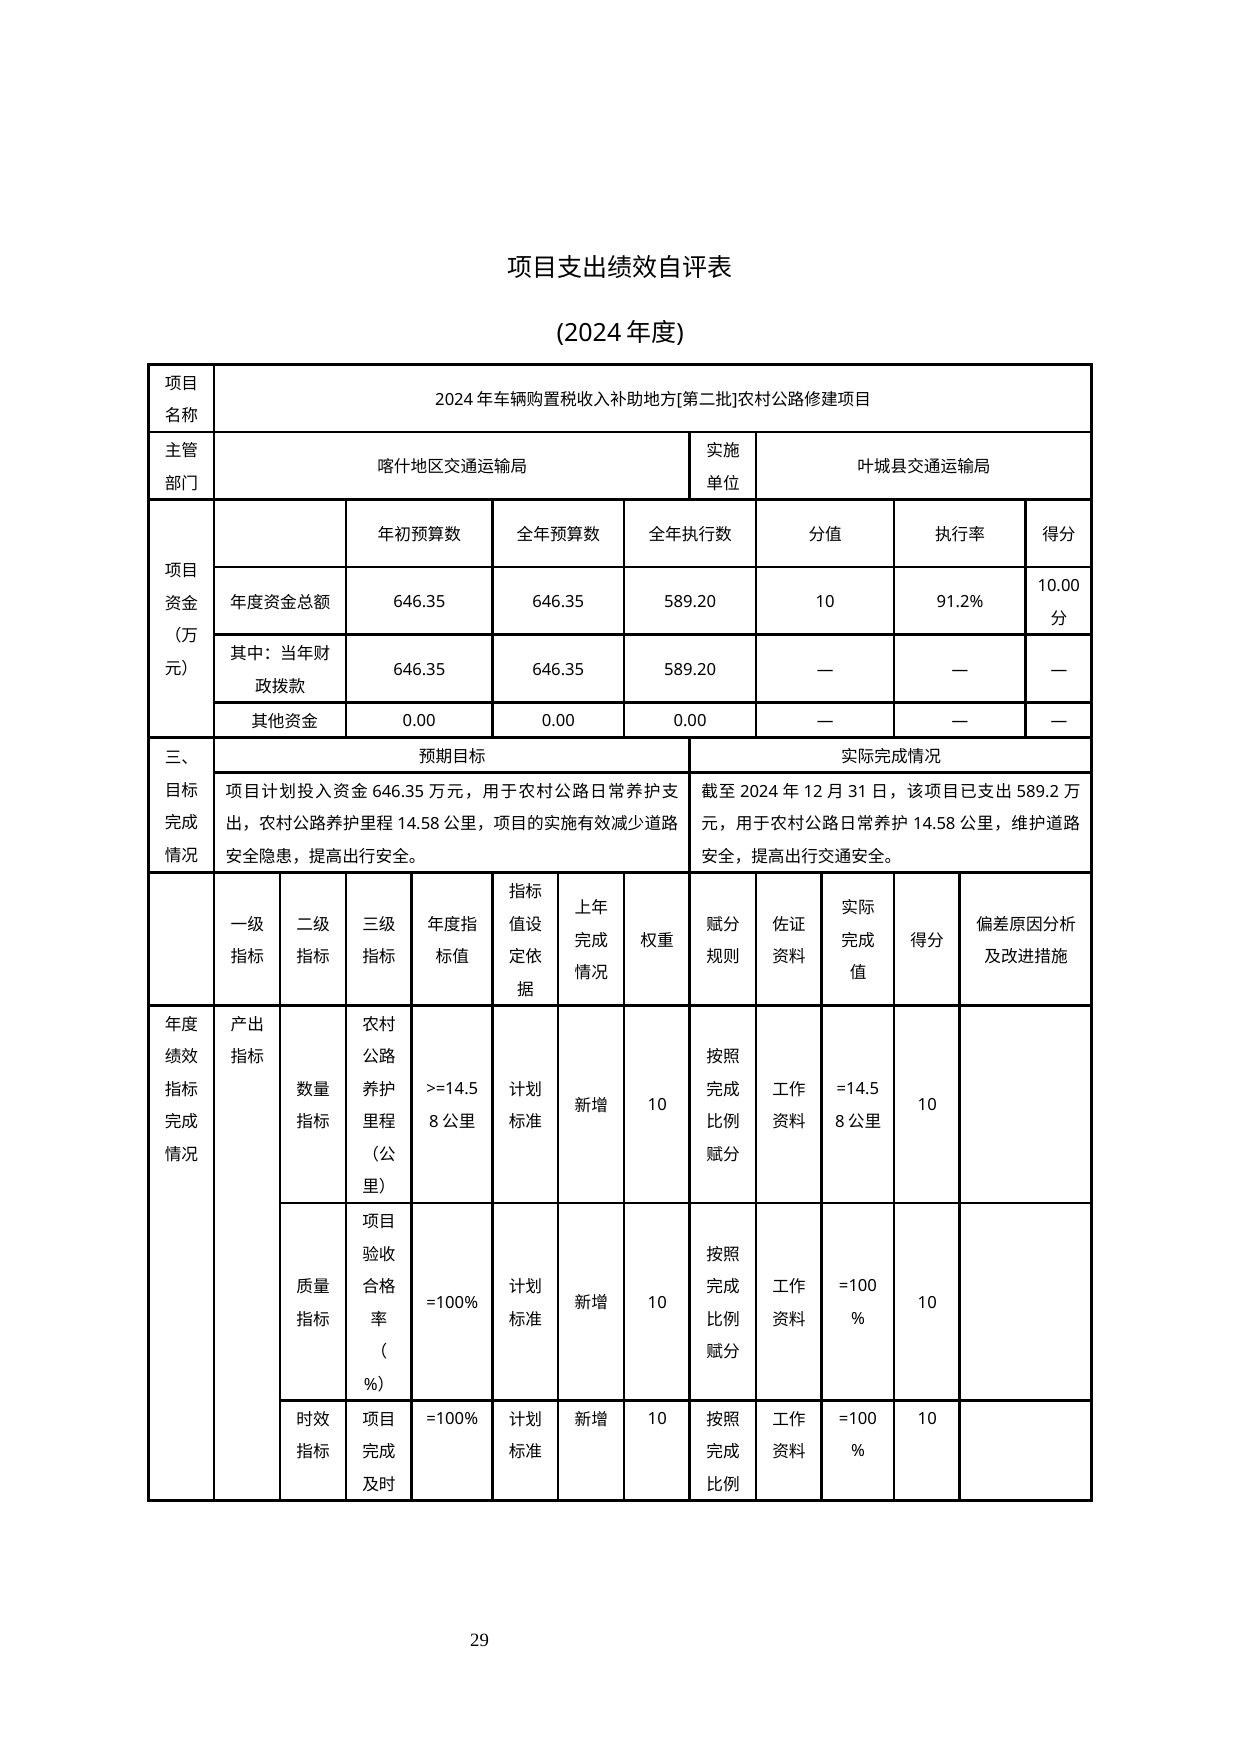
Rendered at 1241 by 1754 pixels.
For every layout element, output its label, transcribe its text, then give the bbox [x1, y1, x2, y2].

table_cell 项目资金 （万元） [150, 501, 213, 736]
table_cell 得分 [895, 874, 958, 1004]
table_cell 二级指标 [281, 874, 345, 1004]
table_cell [961, 1204, 1090, 1399]
table_cell 按照完成比例赋分 [691, 1402, 755, 1499]
table_cell 2024年车辆购置税收入补助地方[第二批]农村公路修建项目 [215, 366, 1090, 431]
table_cell 计划标准 [494, 1204, 557, 1399]
table_cell 新增 [559, 1402, 623, 1499]
table_cell [150, 874, 213, 1004]
table_cell 其中：当年财政拨款 [215, 636, 345, 701]
table_cell 佐证资料 [757, 874, 820, 1004]
table_cell 0.00 [347, 704, 491, 736]
table_cell 646.35 [494, 568, 623, 633]
table_cell 646.35 [494, 636, 623, 701]
table_cell 时效指标 [281, 1402, 345, 1499]
table_cell 计划标准 [494, 1402, 557, 1499]
table_cell 实际完成值 [823, 874, 893, 1004]
table_cell — [1027, 704, 1090, 736]
table_cell 年度指标值 [413, 874, 491, 1004]
table_cell 10 [895, 1402, 958, 1499]
table_cell 10 [625, 1007, 688, 1201]
table_cell 三、目标完成情况 [150, 739, 213, 871]
table_cell 0.00 [625, 704, 755, 736]
table_cell 执行率 [895, 501, 1024, 566]
table_cell >=14.58公里 [413, 1007, 491, 1201]
table_cell 主管部门 [150, 433, 213, 498]
table_cell 喀什地区交通运输局 [215, 433, 688, 498]
table_cell 项目名称 [150, 366, 213, 431]
table_cell [961, 1402, 1090, 1499]
table_cell =100% [413, 1204, 491, 1399]
table_cell 年度资金总额 [215, 568, 345, 633]
table_cell 一级指标 [215, 874, 279, 1004]
table_cell 646.35 [347, 636, 491, 701]
table_cell [961, 1007, 1090, 1201]
table_cell 按照完成比例赋分 [691, 1007, 755, 1201]
table_cell 589.20 [625, 636, 755, 701]
table_cell — [757, 636, 893, 701]
table_cell 其他资金 [215, 704, 345, 736]
table_header 项目支出绩效自评表 [148, 233, 1092, 298]
table_cell 10 [625, 1402, 688, 1499]
table_cell 10 [625, 1204, 688, 1399]
table_cell — [757, 704, 893, 736]
table_cell =14.58公里 [823, 1007, 893, 1201]
table_cell — [895, 636, 1024, 701]
table_cell =100% [823, 1402, 893, 1499]
table_cell 年初预算数 [347, 501, 491, 566]
table_cell [215, 501, 345, 566]
table_cell 实施单位 [691, 433, 755, 498]
table_cell 实际完成情况 [691, 739, 1090, 771]
table_cell =100% [823, 1204, 893, 1399]
table_cell =100% [413, 1402, 491, 1499]
table_cell 指标值设定依据 [494, 874, 557, 1004]
table_cell 偏差原因分析及改进措施 [961, 874, 1090, 1004]
table_cell — [895, 704, 1024, 736]
table_cell 工作资料 [757, 1204, 820, 1399]
table_cell 赋分规则 [691, 874, 755, 1004]
table_cell 589.20 [625, 568, 755, 633]
table_cell (2024年度) [148, 298, 1092, 363]
table_cell 产出指标 [215, 1007, 279, 1499]
table_cell 上年完成情况 [559, 874, 623, 1004]
table_cell 10 [895, 1007, 958, 1201]
table_cell 计划标准 [494, 1007, 557, 1201]
table_cell 三级指标 [347, 874, 410, 1004]
table_cell 全年执行数 [625, 501, 755, 566]
table_cell 10 [895, 1204, 958, 1399]
table_cell 10.00分 [1027, 568, 1090, 633]
table_cell 全年预算数 [494, 501, 623, 566]
table_cell 项目完成及时率（%） [347, 1402, 410, 1499]
table_cell 农村公路养护里程（公里） [347, 1007, 410, 1201]
table_cell 91.2% [895, 568, 1024, 633]
table_cell 新增 [559, 1204, 623, 1399]
table_cell 10 [757, 568, 893, 633]
table_cell 分值 [757, 501, 893, 566]
table_cell 叶城县交通运输局 [757, 433, 1090, 498]
table_cell 数量指标 [281, 1007, 345, 1201]
table_cell 工作资料 [757, 1402, 820, 1499]
table_cell 项目验收合格率（%） [347, 1204, 410, 1399]
table_cell 质量指标 [281, 1204, 345, 1399]
table_cell — [1027, 636, 1090, 701]
table_cell 新增 [559, 1007, 623, 1201]
table_cell 项目计划投入资金646.35万元，用于农村公路日常养护支出，农村公路养护里程14.58公里，项目的实施有效减少道路安全隐患，提高出行安全。 [215, 774, 688, 871]
table_cell 预期目标 [215, 739, 688, 771]
table_cell 年度绩效指标完成情况 [150, 1007, 213, 1499]
table_cell 0.00 [494, 704, 623, 736]
table_cell 646.35 [347, 568, 491, 633]
table_cell 工作资料 [757, 1007, 820, 1201]
table_cell 截至2024年12月31日，该项目已支出589.2万元，用于农村公路日常养护14.58公里，维护道路安全，提高出行交通安全。 [691, 774, 1090, 871]
table_cell 按照完成比例赋分 [691, 1204, 755, 1399]
table_cell 权重 [625, 874, 688, 1004]
table_cell 得分 [1027, 501, 1090, 566]
